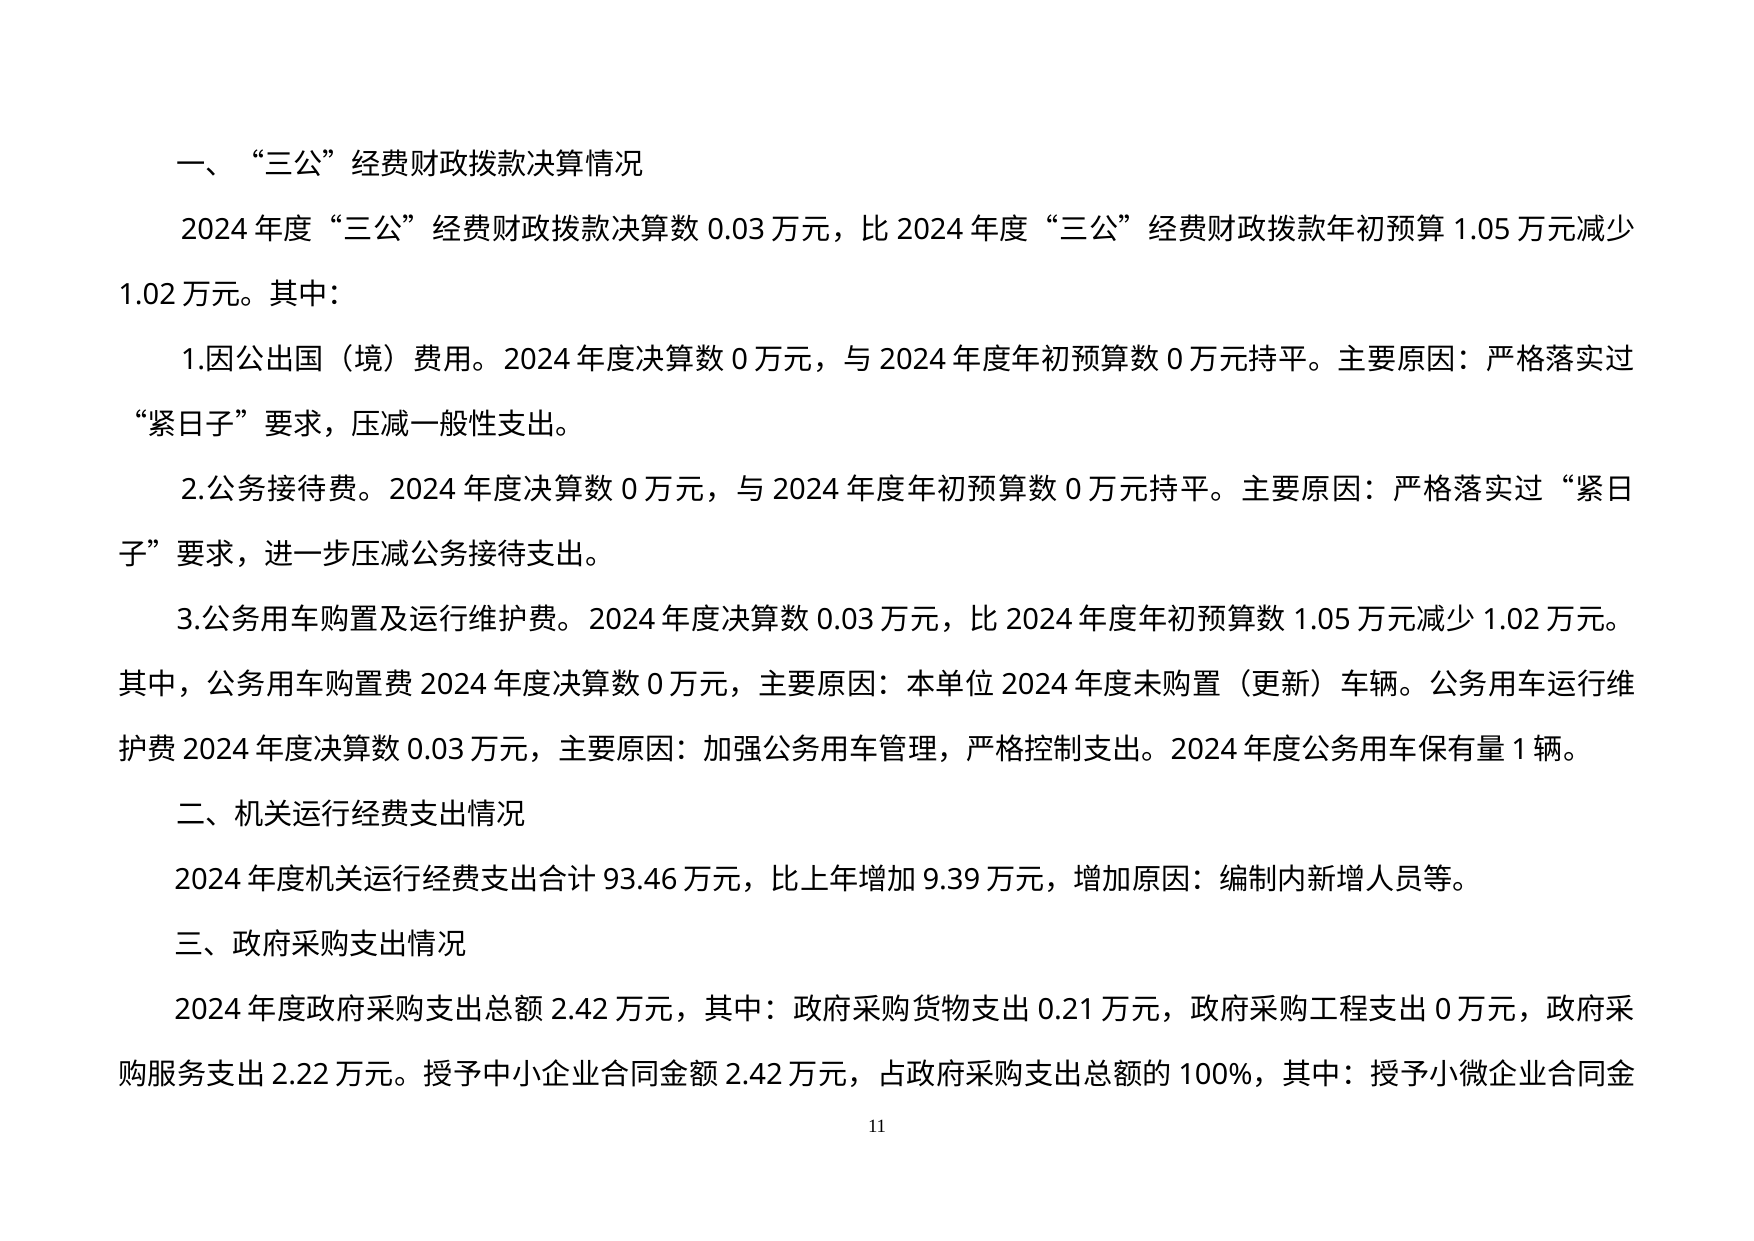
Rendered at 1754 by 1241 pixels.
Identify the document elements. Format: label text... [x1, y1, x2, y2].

text 3.公务用车购置及运行维护费。2024年度决算数0.03万元，比2024年度年初预算数1.05万元减少1.02万元。其中，公务用车购置费2024年度决算数0万元，主要原因：本单位2024年度未购置（更新）车辆。公务用车运行维护费2024年度决算数0.03万元，主要原因：加强公务用车管理，严格控制支出。2024年度公务用车保有量1辆。 [118, 584, 1636, 779]
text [118, 974, 1636, 1104]
text 2.公务接待费。2024年度决算数0万元，与2024年度年初预算数0万元持平。主要原因：严格落实过“紧日子”要求，进一步压减公务接待支出。 [118, 454, 1636, 584]
text 2024年度“三公”经费财政拨款决算数0.03万元，比2024年度“三公”经费财政拨款年初预算1.05万元减少1.02万元。其中： [118, 194, 1636, 324]
text 一、“三公”经费财政拨款决算情况 [118, 129, 1636, 194]
text 1.因公出国（境）费用。2024年度决算数0万元，与2024年度年初预算数0万元持平。主要原因：严格落实过“紧日子”要求，压减一般性支出。 [118, 324, 1636, 454]
text 2024年度机关运行经费支出合计93.46万元，比上年增加9.39万元，增加原因：编制内新增人员等。 [118, 844, 1636, 909]
text 三、政府采购支出情况 [174, 909, 1636, 974]
text 二、机关运行经费支出情况 [118, 779, 1636, 844]
